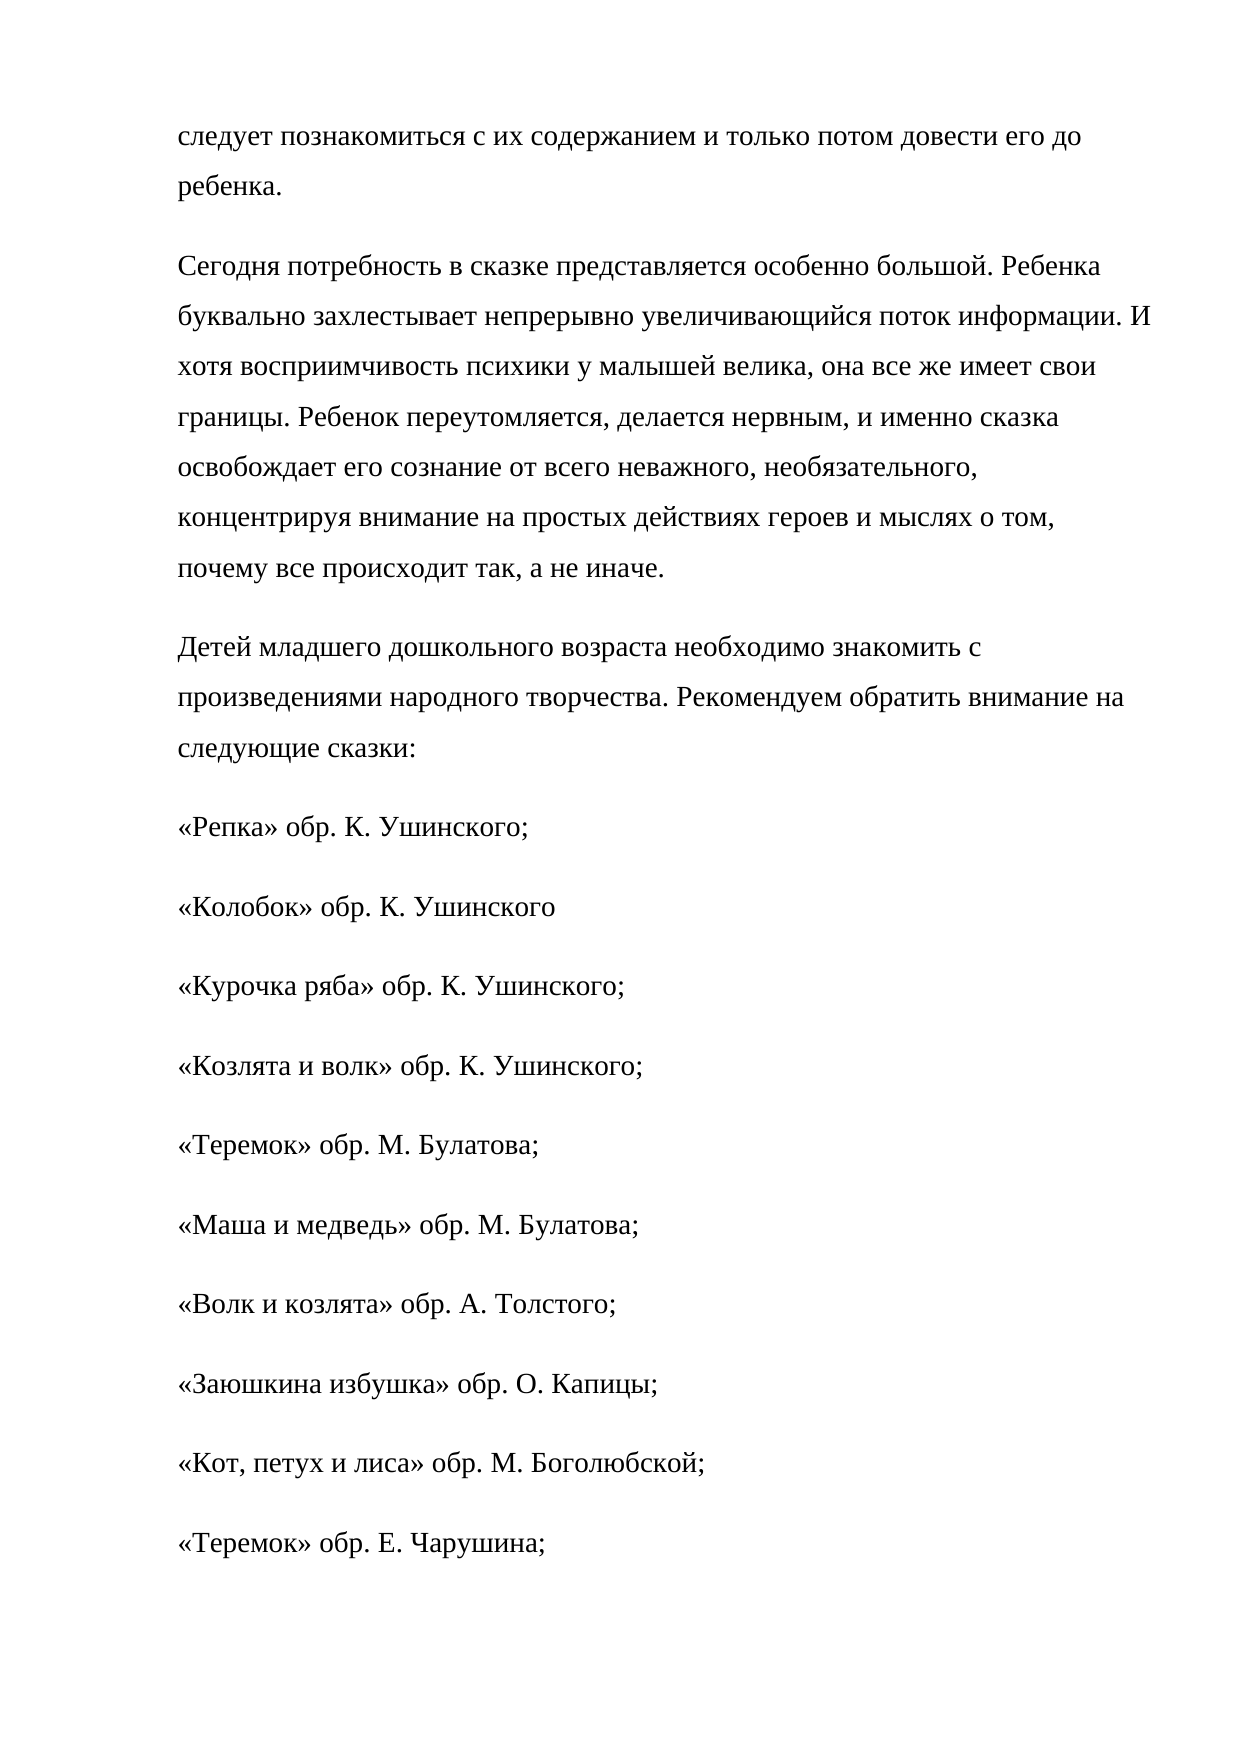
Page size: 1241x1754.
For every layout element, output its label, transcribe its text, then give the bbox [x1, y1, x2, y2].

text «Маша и медведь» обр. М. Булатова; [177, 1207, 1152, 1240]
text «Репка» обр. К. Ушинского; [177, 809, 1152, 843]
text «Теремок» обр. М. Булатова; [177, 1127, 1152, 1161]
text «Кот, петух и лиса» обр. М. Боголюбской; [177, 1445, 1152, 1479]
text Детей младшего дошкольного возраста необходимо знакомить с произведениями народного творчества. Рекомендуем обратить внимание на следующие сказки: [177, 629, 1152, 763]
text «Курочка ряба» обр. К. Ушинского; [177, 968, 1152, 1002]
text «Заюшкина избушка» обр. О. Капицы; [177, 1366, 1152, 1399]
text «Теремок» обр. Е. Чарушина; [177, 1525, 1152, 1558]
text «Козлята и волк» обр. К. Ушинского; [177, 1048, 1152, 1081]
text «Волк и козлята» обр. А. Толстого; [177, 1286, 1152, 1320]
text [177, 118, 1152, 202]
text Сегодня потребность в сказке представляется особенно большой. Ребенка буквально захлестывает непрерывно увеличивающийся поток информации. И хотя восприимчивость психики у малышей велика, она все же имеет свои границы. Ребенок переутомляется, делается нервным, и именно сказка освобождает его сознание от всего неважного, необязательного, концентрируя внимание на простых действиях героев и мыслях о том, почему все происходит так, а не иначе. [177, 248, 1152, 583]
text «Колобок» обр. К. Ушинского [177, 889, 1152, 922]
